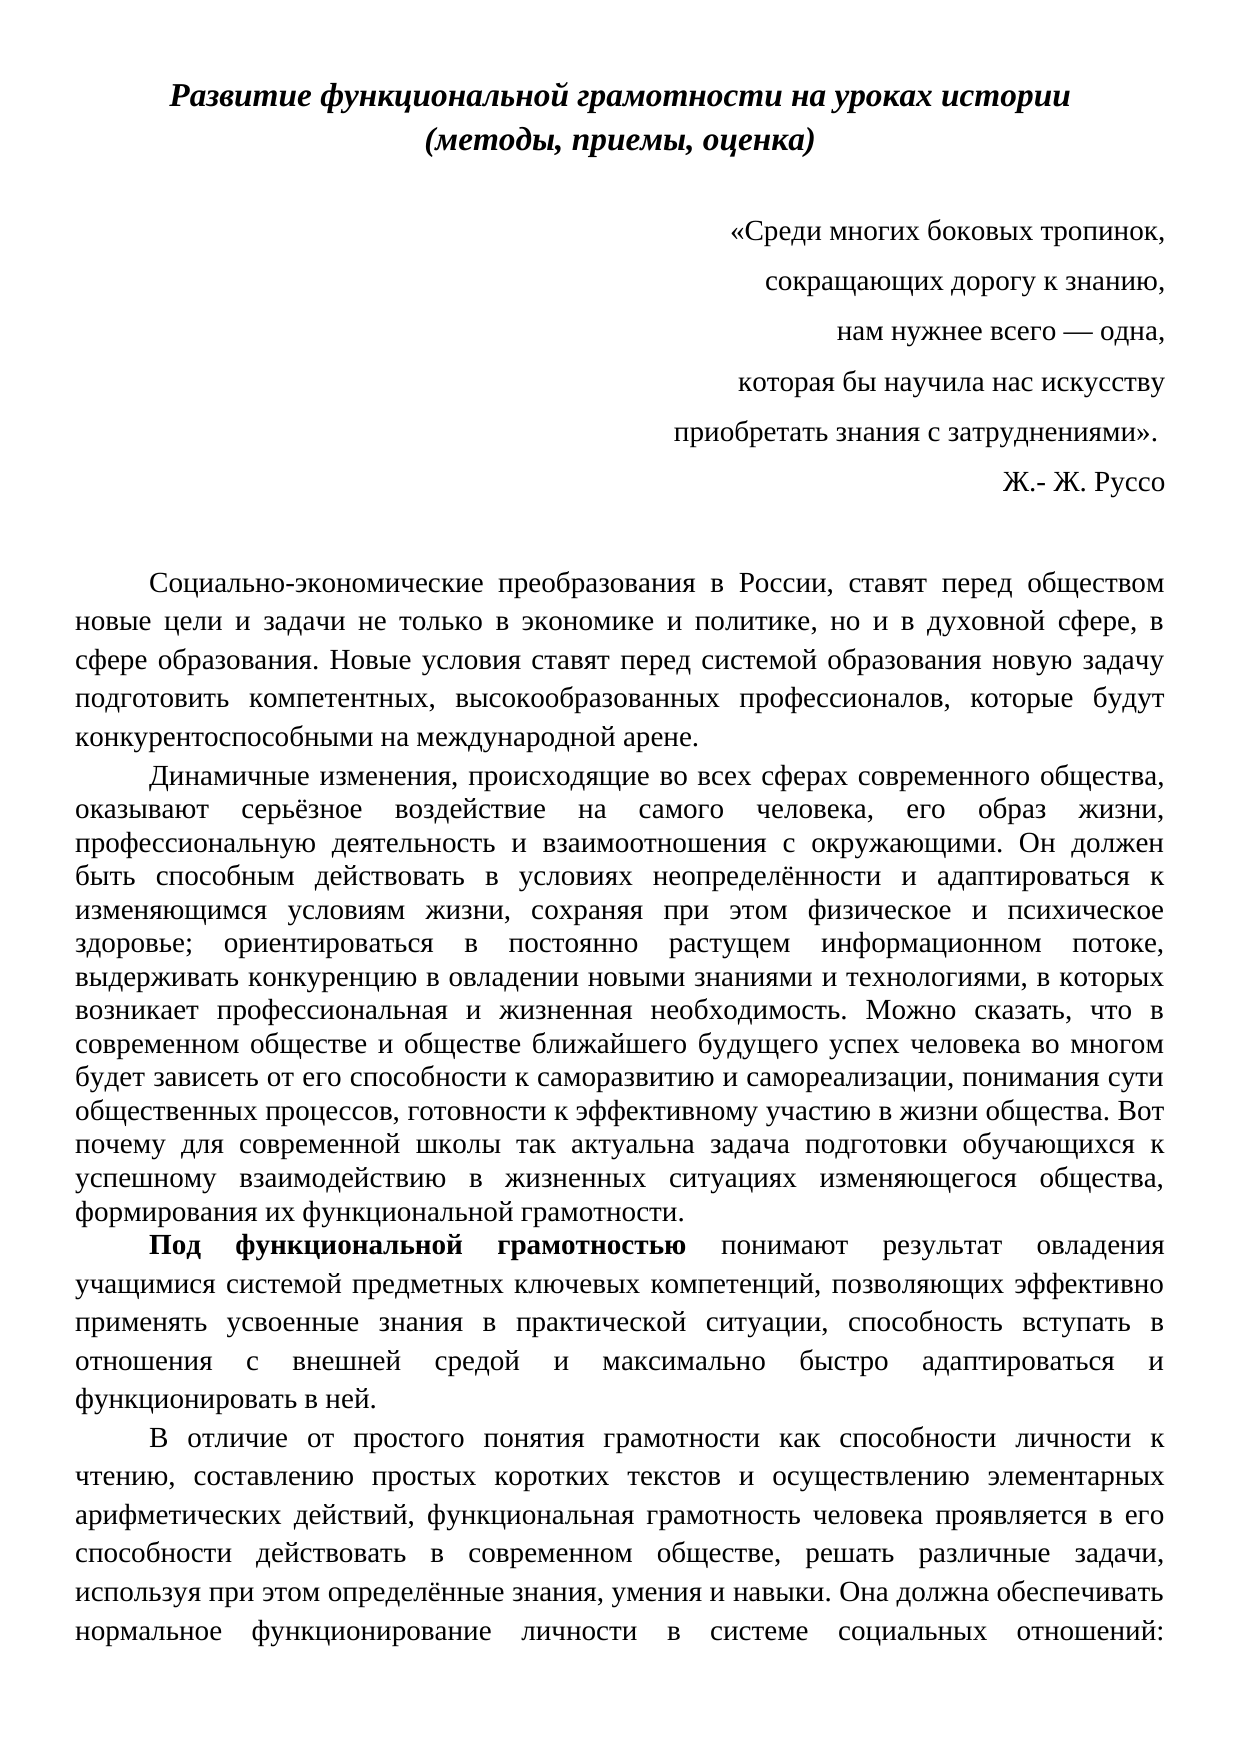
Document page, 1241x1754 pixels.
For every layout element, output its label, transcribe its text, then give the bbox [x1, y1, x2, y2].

text Динамичные изменения, происходящие во всех сферах современного общества, оказывают серьёзное воздействие на самого человека, его образ жизни, профессиональную деятельность и взаимоотношения с окружающими. Он должен быть способным действовать в условиях неопределённости и адаптироваться к изменяющимся условиям жизни, сохраняя при этом физическое и психическое здоровье; ориентироваться в постоянно растущем информационном потоке, выдерживать конкуренцию в овладении новыми знаниями и технологиями, в которых возникает профессиональная и жизненная необходимость. Можно сказать, что в современном обществе и обществе ближайшего будущего успех человека во многом будет зависеть от его способности к саморазвитию и самореализации, понимания сути общественных процессов, готовности к эффективному участию в жизни общества. Вот почему для современной школы так актуальна задача подготовки обучающихся к успешному взаимодействию в жизненных ситуациях изменяющегося общества, формирования их функциональной грамотности. [75, 758, 1165, 1227]
text Социально-экономические преобразования в России, ставят перед обществом новые цели и задачи не только в экономике и политике, но и в духовной сфере, в сфере образования. Новые условия ставят перед системой образования новую задачу подготовить компетентных, высокообразованных профессионалов, которые будут конкурентоспособными на международной арене. [75, 565, 1165, 753]
text нам нужнее всего — одна, [75, 313, 1165, 347]
text Развитие функциональной грамотности на уроках истории [75, 75, 1165, 113]
text Под функциональной грамотностью понимают результат овладения учащимися системой предметных ключевых компетенций, позволяющих эффективно применять усвоенные знания в практической ситуации, способность вступать в отношения с внешней средой и максимально быстро адаптироваться и функционировать в ней. [75, 1227, 1165, 1415]
text сокращающих дорогу к знанию, [75, 263, 1165, 297]
text которая бы научила нас искусству [75, 364, 1165, 397]
text «Среди многих боковых тропинок, [75, 213, 1165, 246]
text Ж.- Ж. Руссо [75, 464, 1165, 498]
text приобретать знания с затруднениями». [75, 414, 1165, 447]
text (методы, приемы, оценка) [75, 119, 1165, 157]
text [75, 1420, 1165, 1646]
